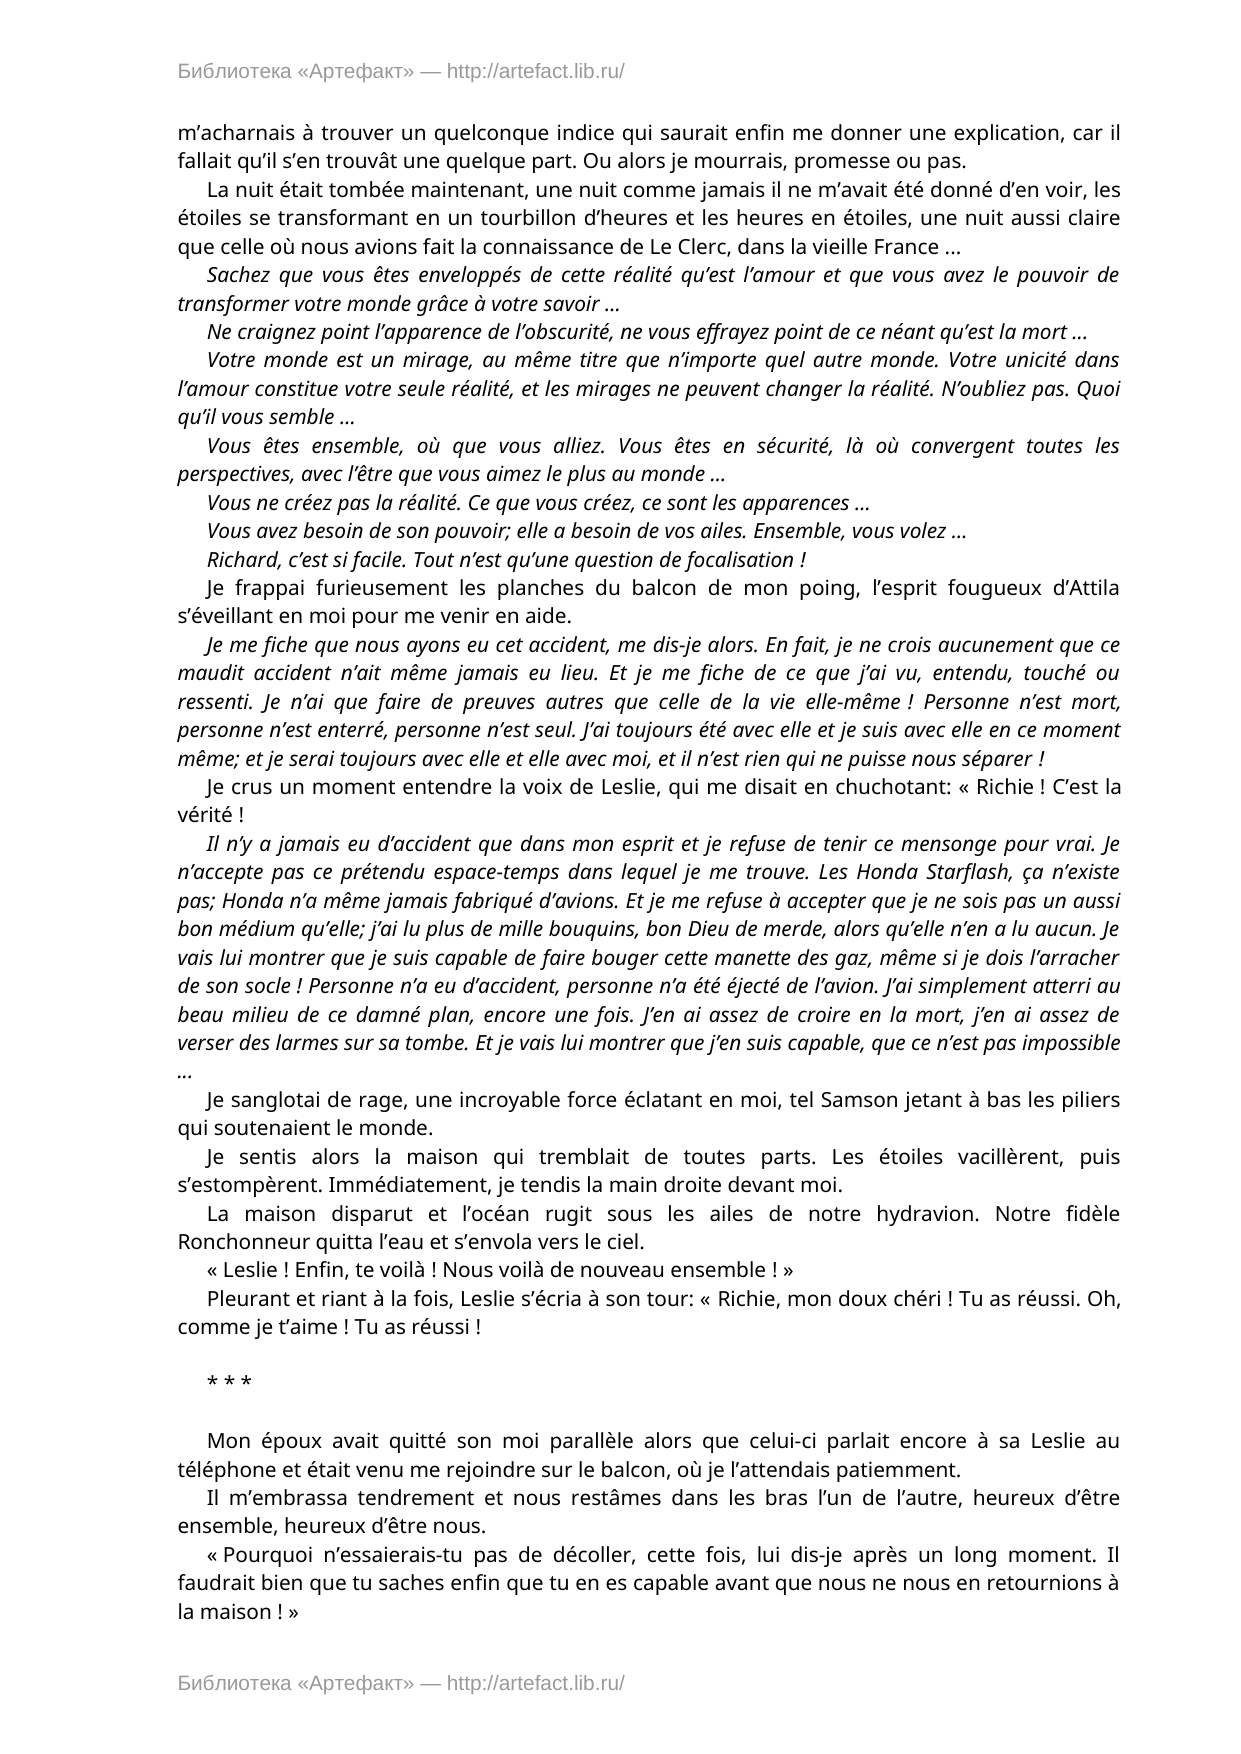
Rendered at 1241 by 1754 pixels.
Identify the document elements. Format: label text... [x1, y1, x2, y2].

text La nuit était tombée maintenant, une nuit comme jamais il ne m’avait été donné d’en voir, les étoiles se transformant en un tourbillon d’heures et les heures en étoiles, une nuit aussi claire que celle où nous avions fait la connaissance de Le Clerc, dans la vieille France ... [177, 175, 1122, 260]
text Ne craignez point l’apparence de l’obscurité, ne vous effrayez point de ce néant qu’est la mort ... [177, 317, 1122, 346]
text Il n’y a jamais eu d’accident que dans mon esprit et je refuse de tenir ce mensonge pour vrai. Je n’accepte pas ce prétendu espace-temps dans lequel je me trouve. Les Honda Starflash, ça n’existe pas; Honda n’a même jamais fabriqué d’avions. Et je me refuse à accepter que je ne sois pas un aussi bon médium qu’elle; j’ai lu plus de mille bouquins, bon Dieu de merde, alors qu’elle n’en a lu aucun. Je vais lui montrer que je suis capable de faire bouger cette manette des gaz, même si je dois l’arracher de son socle ! Personne n’a eu d’accident, personne n’a été éjecté de l’avion. J’ai simplement atterri au beau milieu de ce damné plan, encore une fois. J’en ai assez de croire en la mort, j’en ai assez de verser des larmes sur sa tombe. Et je vais lui montrer que j’en suis capable, que ce n’est pas impossible ... [177, 829, 1122, 1085]
text Mon époux avait quitté son moi parallèle alors que celui-ci parlait encore à sa Leslie au téléphone et était venu me rejoindre sur le balcon, où je l’attendais patiemment. [177, 1426, 1122, 1483]
text Il m’embrassa tendrement et nous restâmes dans les bras l’un de l’autre, heureux d’être ensemble, heureux d’être nous. [177, 1483, 1122, 1540]
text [177, 118, 1122, 175]
text Sachez que vous êtes enveloppés de cette réalité qu’est l’amour et que vous avez le pouvoir de transformer votre monde grâce à votre savoir ... [177, 260, 1122, 317]
text Je sanglotai de rage, une incroyable force éclatant en moi, tel Samson jetant à bas les piliers qui soutenaient le monde. [177, 1085, 1122, 1142]
text Vous ne créez pas la réalité. Ce que vous créez, ce sont les apparences ... [177, 488, 1122, 516]
text Richard, c’est si facile. Tout n’est qu’une question de focalisation ! [177, 545, 1122, 573]
text Je crus un moment entendre la voix de Leslie, qui me disait en chuchotant: « Richie ! C’est la vérité ! [177, 772, 1122, 829]
text Je me fiche que nous ayons eu cet accident, me dis-je alors. En fait, je ne crois aucunement que ce maudit accident n’ait même jamais eu lieu. Et je me fiche de ce que j’ai vu, entendu, touché ou ressenti. Je n’ai que faire de preuves autres que celle de la vie elle-même ! Personne n’est mort, personne n’est enterré, personne n’est seul. J’ai toujours été avec elle et je suis avec elle en ce moment même; et je serai toujours avec elle et elle avec moi, et il n’est rien qui ne puisse nous séparer ! [177, 630, 1122, 772]
text « Leslie ! Enfin, te voilà ! Nous voilà de nouveau ensemble ! » [177, 1256, 1122, 1284]
text Vous êtes ensemble, où que vous alliez. Vous êtes en sécurité, là où convergent toutes les perspectives, avec l’être que vous aimez le plus au monde ... [177, 431, 1122, 488]
text La maison disparut et l’océan rugit sous les ailes de notre hydravion. Notre fidèle Ronchonneur quitta l’eau et s’envola vers le ciel. [177, 1199, 1122, 1256]
text Votre monde est un mirage, au même titre que n’importe quel autre monde. Votre unicité dans l’amour constitue votre seule réalité, et les mirages ne peuvent changer la réalité. N’oubliez pas. Quoi qu’il vous semble ... [177, 346, 1122, 431]
text Vous avez besoin de son pouvoir; elle a besoin de vos ailes. Ensemble, vous volez ... [177, 516, 1122, 545]
text Je frappai furieusement les planches du balcon de mon poing, l’esprit fougueux d’Attila s’éveillant en moi pour me venir en aide. [177, 573, 1122, 630]
text Pleurant et riant à la fois, Leslie s’écria à son tour: « Richie, mon doux chéri ! Tu as réussi. Oh, comme je t’aime ! Tu as réussi ! [177, 1284, 1122, 1341]
text Je sentis alors la maison qui tremblait de toutes parts. Les étoiles vacillèrent, puis s’estompèrent. Immédiatement, je tendis la main droite devant moi. [177, 1142, 1122, 1199]
text « Pourquoi n’essaierais-tu pas de décoller, cette fois, lui dis-je après un long moment. Il faudrait bien que tu saches enfin que tu en es capable avant que nous ne nous en retournions à la maison ! » [177, 1540, 1122, 1625]
subtitle * * * [177, 1369, 1122, 1398]
